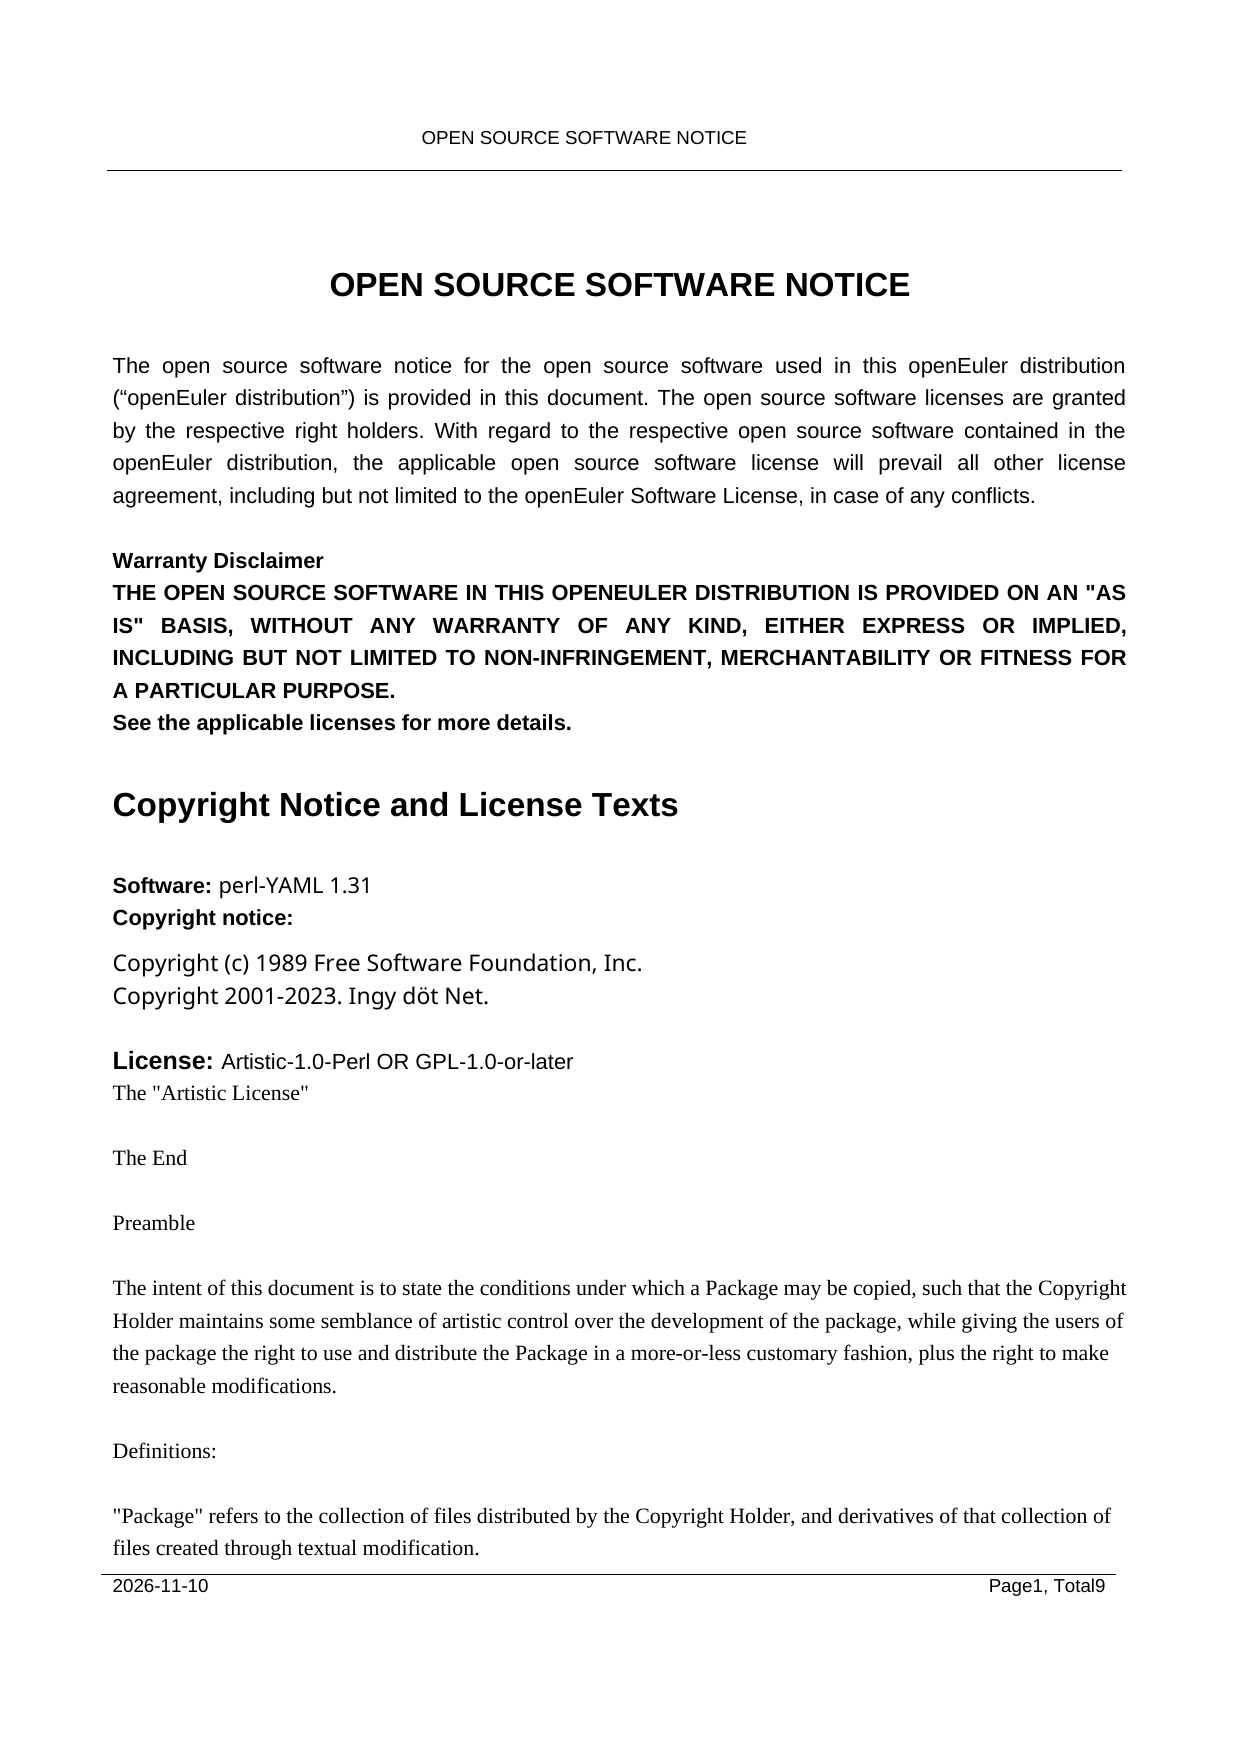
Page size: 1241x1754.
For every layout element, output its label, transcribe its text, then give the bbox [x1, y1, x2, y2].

title Software: perl-YAML 1.31 [112, 869, 1128, 901]
text THE OPEN SOURCE SOFTWARE IN THIS OPENEULER DISTRIBUTION IS PROVIDED ON AN "AS IS" BASIS, WITHOUT ANY WARRANTY OF ANY KIND, EITHER EXPRESS OR IMPLIED, INCLUDING BUT NOT LIMITED TO NON-INFRINGEMENT, MERCHANTABILITY OR FITNESS FOR A PARTICULAR PURPOSE. See the applicable licenses for more details. [112, 576, 1128, 739]
text OPEN SOURCE SOFTWARE NOTICE [112, 251, 1128, 316]
text Copyright (c) 1989 Free Software Foundation, Inc. Copyright 2001-2023. Ingy döt Net. [112, 947, 1128, 1044]
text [112, 1077, 1128, 1564]
text Copyright Notice and License Texts [112, 771, 1128, 836]
text The open source software notice for the open source software used in this openEuler distribution (“openEuler distribution”) is provided in this document. The open source software licenses are granted by the respective right holders. With regard to the respective open source software contained in the openEuler distribution, the applicable open source software license will prevail all other license agreement, including but not limited to the openEuler Software License, in case of any conflicts. [112, 349, 1128, 511]
text License: Artistic-1.0-Perl OR GPL-1.0-or-later [112, 1044, 1128, 1077]
text Warranty Disclaimer [112, 544, 1128, 576]
text Copyright notice: [112, 901, 1128, 934]
